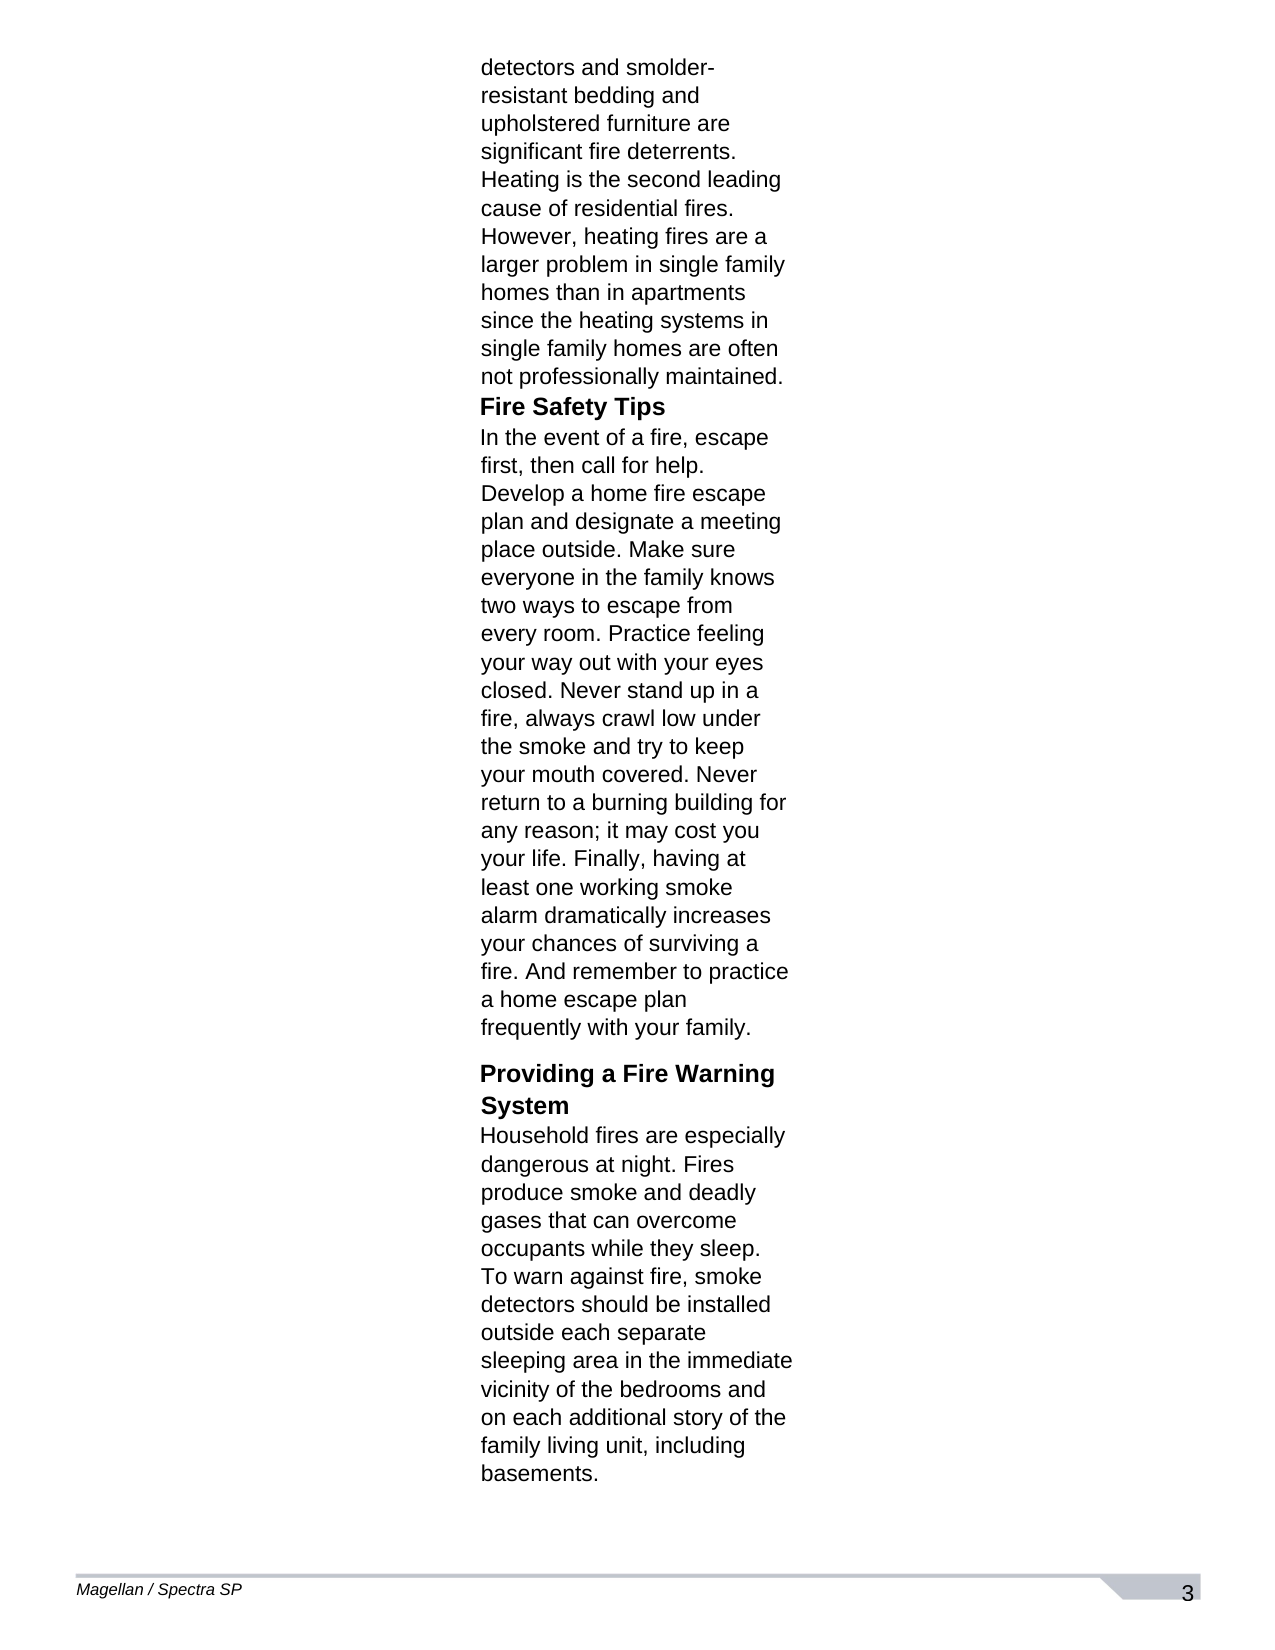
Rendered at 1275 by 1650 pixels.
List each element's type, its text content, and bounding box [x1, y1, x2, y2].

text Household fires are especially dangerous at night. Fires produce smoke and deadly gases that can overcome occupants while they sleep. To warn against fire, smoke detectors should be installed outside each separate sleeping area in the immediate vicinity of the bedrooms and on each additional story of the family living unit, including basements. [479, 1122, 794, 1486]
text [479, 54, 794, 390]
text In the event of a fire, escape first, then call for help. Develop a home fire escape plan and designate a meeting place outside. Make sure everyone in the family knows two ways to escape from every room. Practice feeling your way out with your eyes closed. Never stand up in a fire, always crawl low under the smoke and try to keep your mouth covered. Never return to a burning building for any reason; it may cost you your life. Finally, having at least one working smoke alarm dramatically increases your chances of surviving a fire. And remember to practice a home escape plan frequently with your family. [479, 423, 794, 1041]
subtitle Providing a Fire Warning System [479, 1059, 794, 1120]
subtitle Fire Safety Tips [479, 392, 794, 421]
picture [75, 1573, 1201, 1600]
